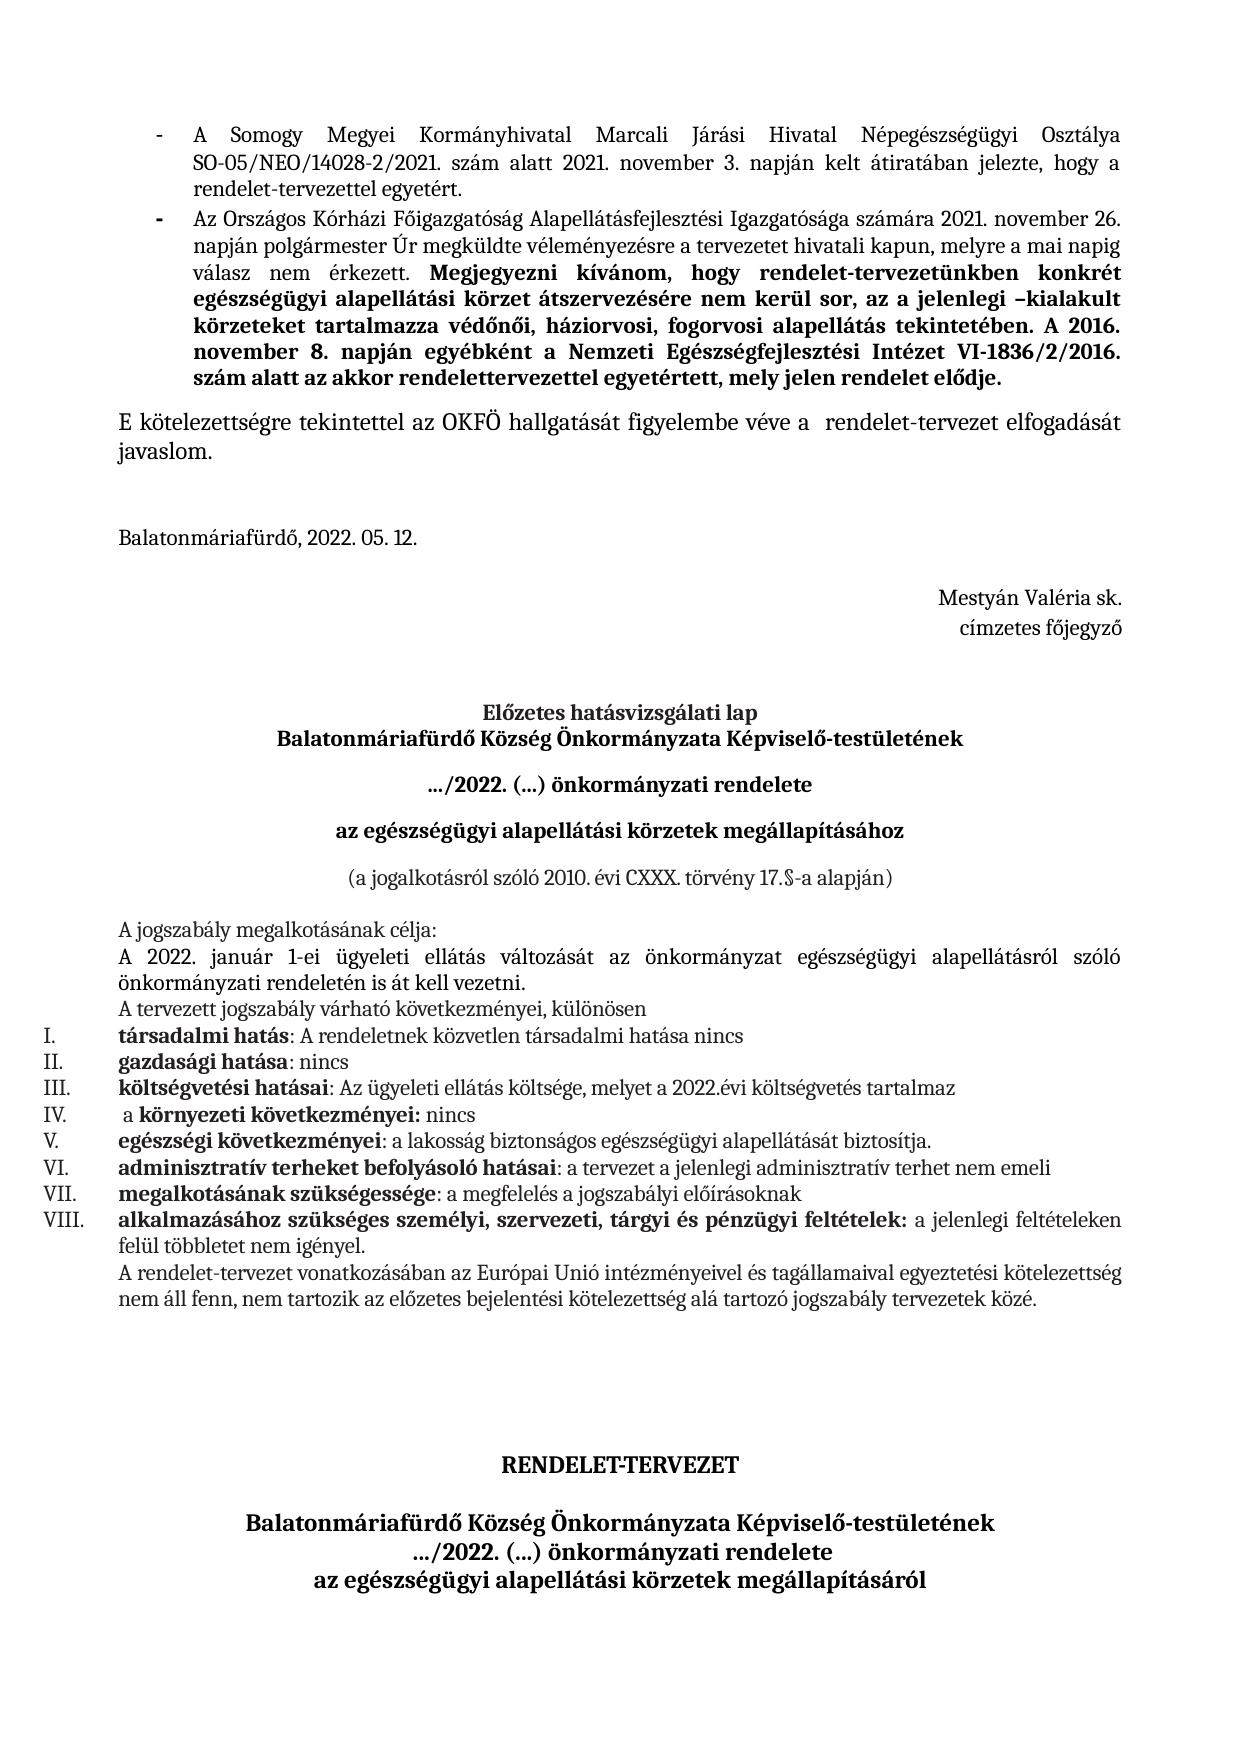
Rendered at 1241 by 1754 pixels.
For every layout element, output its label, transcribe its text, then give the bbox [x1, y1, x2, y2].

text .../2022. (...) önkormányzati rendelete [118, 1538, 1122, 1566]
text A 2022. január 1-ei ügyeleti ellátás változását az önkormányzat egészségügyi alapellátásról szóló önkormányzati rendeletén is át kell vezetni. [118, 943, 1122, 996]
list költségvetési hatásai: Az ügyeleti ellátás költsége, melyet a 2022.évi költségvetés tartalmaz [43, 1075, 1122, 1102]
text A rendelet-tervezet vonatkozásában az Európai Unió intézményeivel és tagállamaival egyeztetési kötelezettség nem áll fenn, nem tartozik az előzetes bejelentési kötelezettség alá tartozó jogszabály tervezetek közé. [118, 1260, 1122, 1312]
text Előzetes hatásvizsgálati lap [118, 699, 1122, 726]
text (a jogalkotásról szóló 2010. évi CXXX. törvény 17.§-a alapján) [118, 864, 1122, 891]
text Balatonmáriafürdő Község Önkormányzata Képviselő-testületének [118, 1509, 1122, 1538]
list gazdasági hatása: nincs [43, 1049, 1122, 1075]
list Balatonmáriafürdő, 2022. 05. 12. [118, 524, 1122, 551]
list társadalmi hatás: A rendeletnek közvetlen társadalmi hatása nincs [43, 1022, 1122, 1049]
list címzetes főjegyző [118, 615, 1122, 642]
text A jogszabály megalkotásának célja: [118, 917, 1122, 943]
list Mestyán Valéria sk. [118, 585, 1122, 611]
list Az Országos Kórházi Főigazgatóság Alapellátásfejlesztési Igazgatósága számára 2021. november 26. napján polgármester Úr megküldte véleményezésre a tervezetet hivatali kapun, melyre a mai napig válasz nem érkezett. Megjegyezni kívánom, hogy rendelet-tervezetünkben konkrét egészségügyi alapellátási körzet átszervezésére nem kerül sor, az a jelenlegi –kialakult körzeteket tartalmazza védőnői, háziorvosi, fogorvosi alapellátás tekintetében. A 2016. november 8. napján egyébként a Nemzeti Egészségfejlesztési Intézet VI-1836/2/2016. szám alatt az akkor rendelettervezettel egyetértett, mely jelen rendelet elődje. [156, 202, 1122, 391]
list A Somogy Megyei Kormányhivatal Marcali Járási Hivatal Népegészségügyi Osztálya SO-05/NEO/14028-2/2021. szám alatt 2021. november 3. napján kelt átiratában jelezte, hogy a rendelet-tervezettel egyetért. [156, 118, 1122, 202]
text az egészségügyi alapellátási körzetek megállapításához [118, 818, 1122, 844]
text RENDELET-TERVEZET [118, 1451, 1122, 1480]
text .../2022. (...) önkormányzati rendelete [118, 772, 1122, 798]
list alkalmazásához szükséges személyi, szervezeti, tárgyi és pénzügyi feltételek: a jelenlegi feltételeken felül többletet nem igényel. [43, 1207, 1122, 1260]
list egészségi következményei: a lakosság biztonságos egészségügyi alapellátását biztosítja. [43, 1128, 1122, 1154]
list adminisztratív terheket befolyásoló hatásai: a tervezet a jelenlegi adminisztratív terhet nem emeli [43, 1154, 1122, 1181]
list a környezeti következményei: nincs [43, 1102, 1122, 1128]
list megalkotásának szükségessége: a megfelelés a jogszabályi előírásoknak [43, 1181, 1122, 1207]
text Balatonmáriafürdő Község Önkormányzata Képviselő-testületének [118, 726, 1122, 752]
text E kötelezettségre tekintettel az OKFÖ hallgatását figyelembe véve a rendelet-tervezet elfogadását javaslom. [118, 408, 1122, 466]
text az egészségügyi alapellátási körzetek megállapításáról [118, 1566, 1122, 1595]
text A tervezett jogszabály várható következményei, különösen [118, 996, 1122, 1022]
